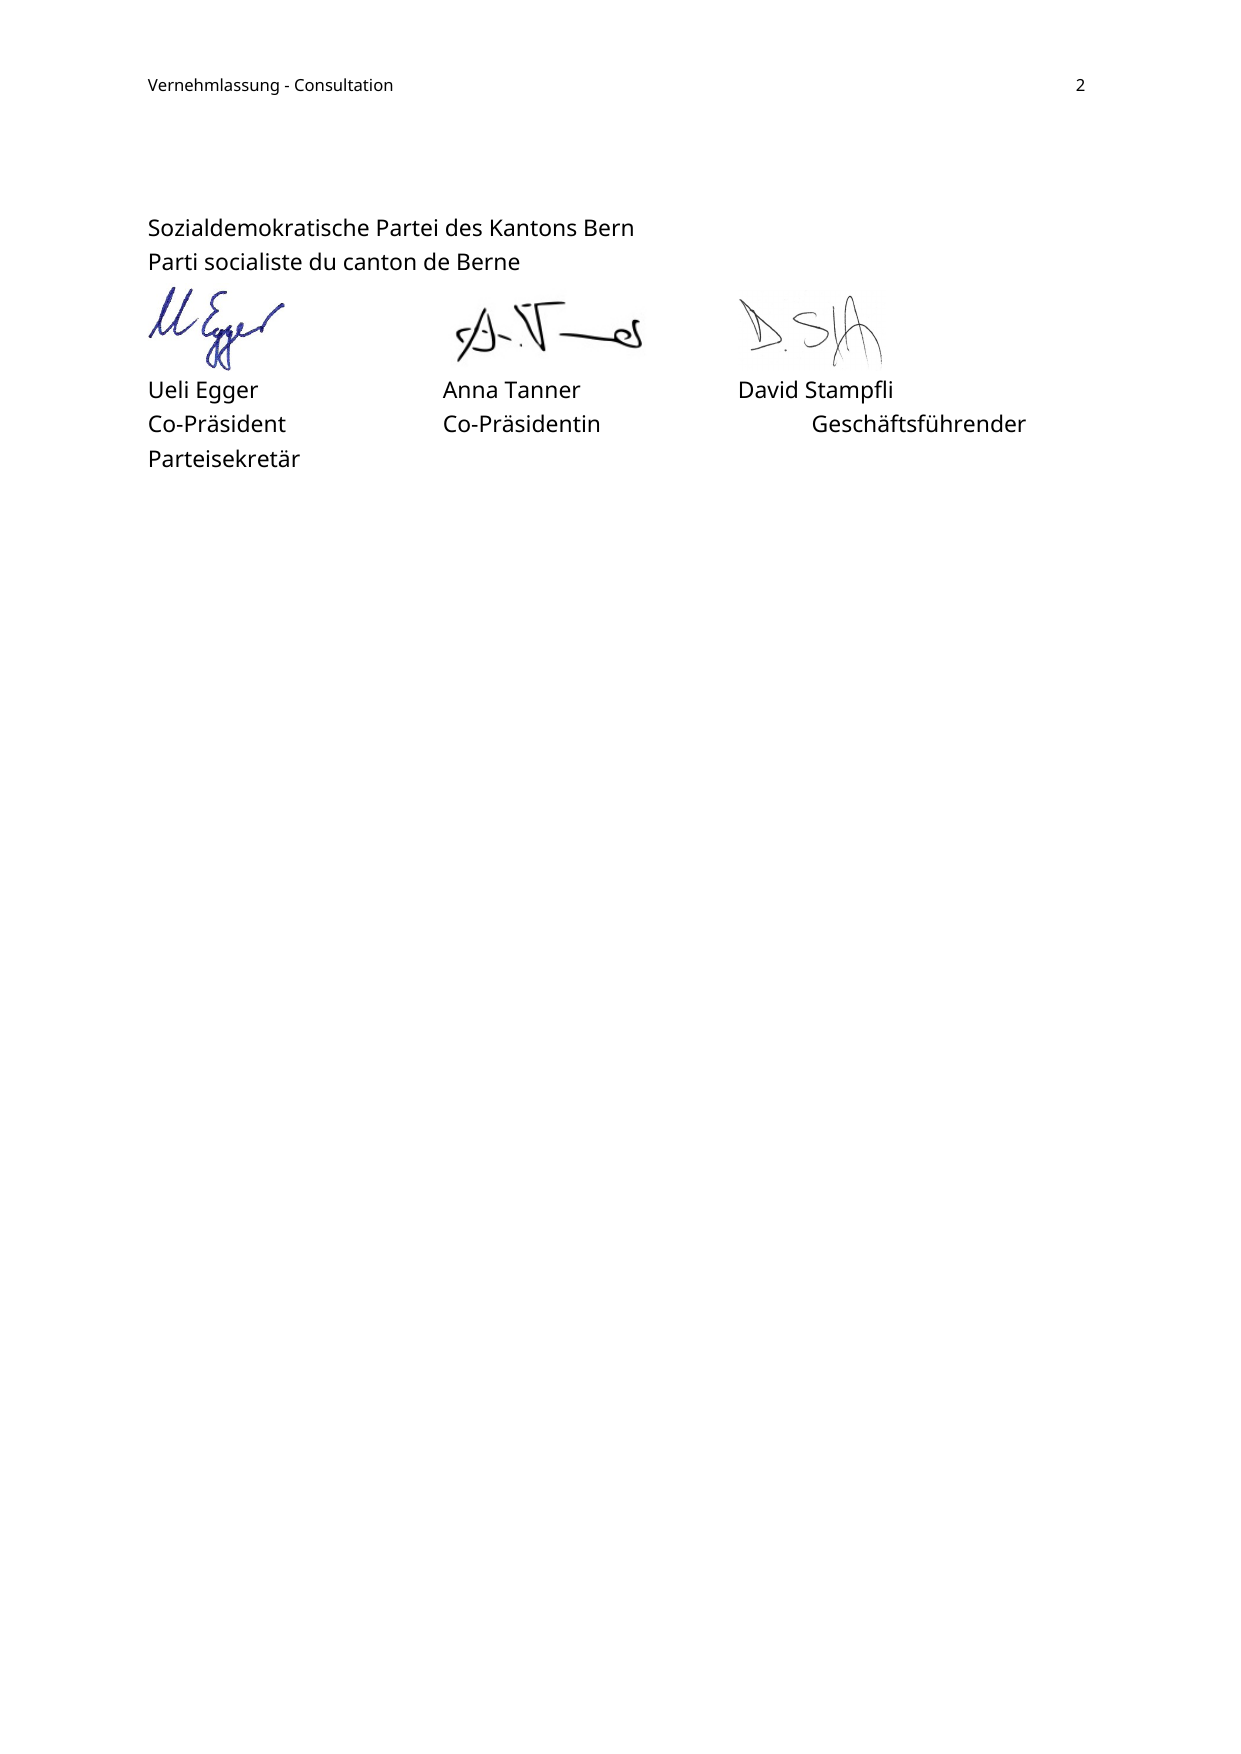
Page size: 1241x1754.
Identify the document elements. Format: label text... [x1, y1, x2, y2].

text Co-Präsident Co-Präsidentin Geschäftsführender Parteisekretär [148, 408, 1092, 474]
text Ueli Egger Anna Tanner David Stampfli [148, 374, 1092, 405]
picture [147, 283, 285, 371]
picture [737, 290, 887, 371]
text Parti socialiste du canton de Berne [148, 246, 1092, 277]
text Sozialdemokratische Partei des Kantons Bern [148, 212, 1092, 243]
picture [442, 280, 682, 371]
